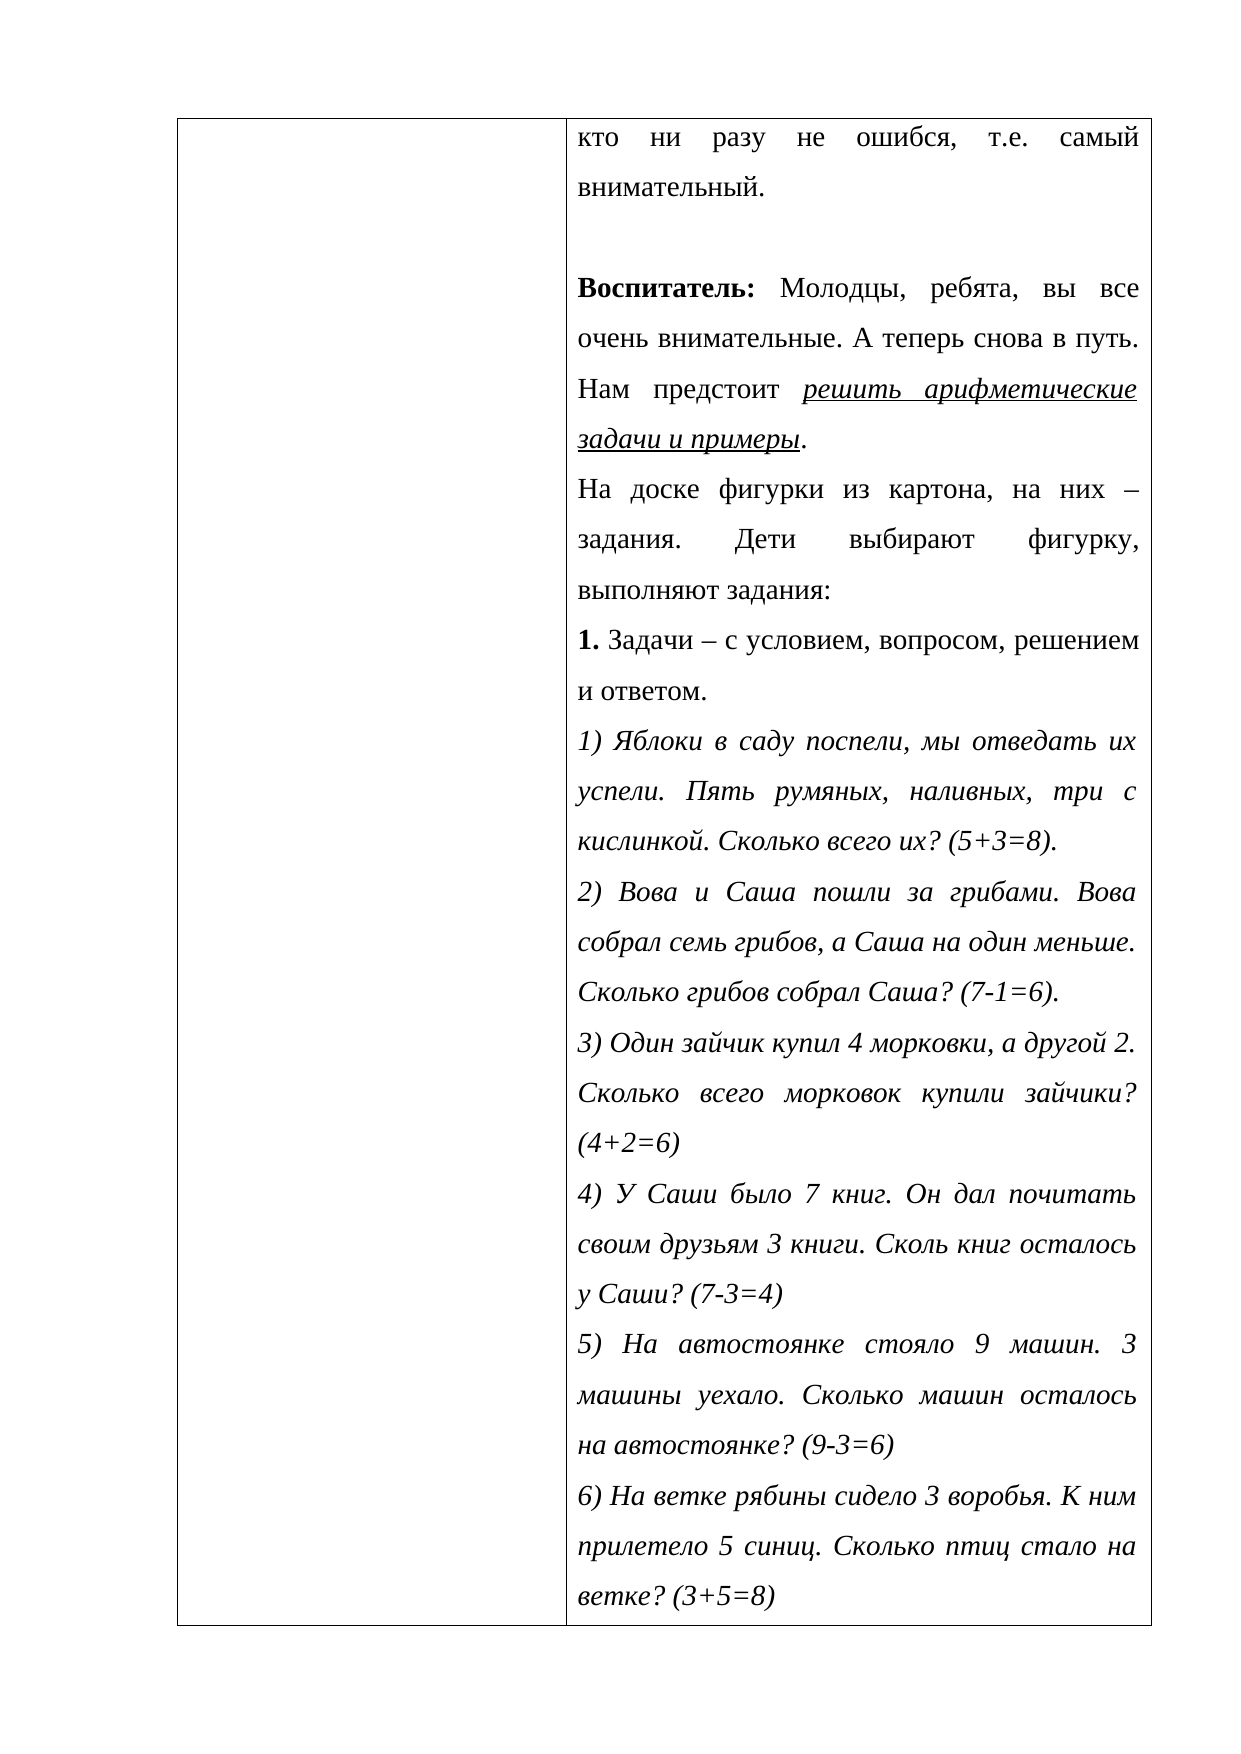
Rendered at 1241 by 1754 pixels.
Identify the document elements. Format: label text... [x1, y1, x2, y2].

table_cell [178, 119, 566, 1625]
